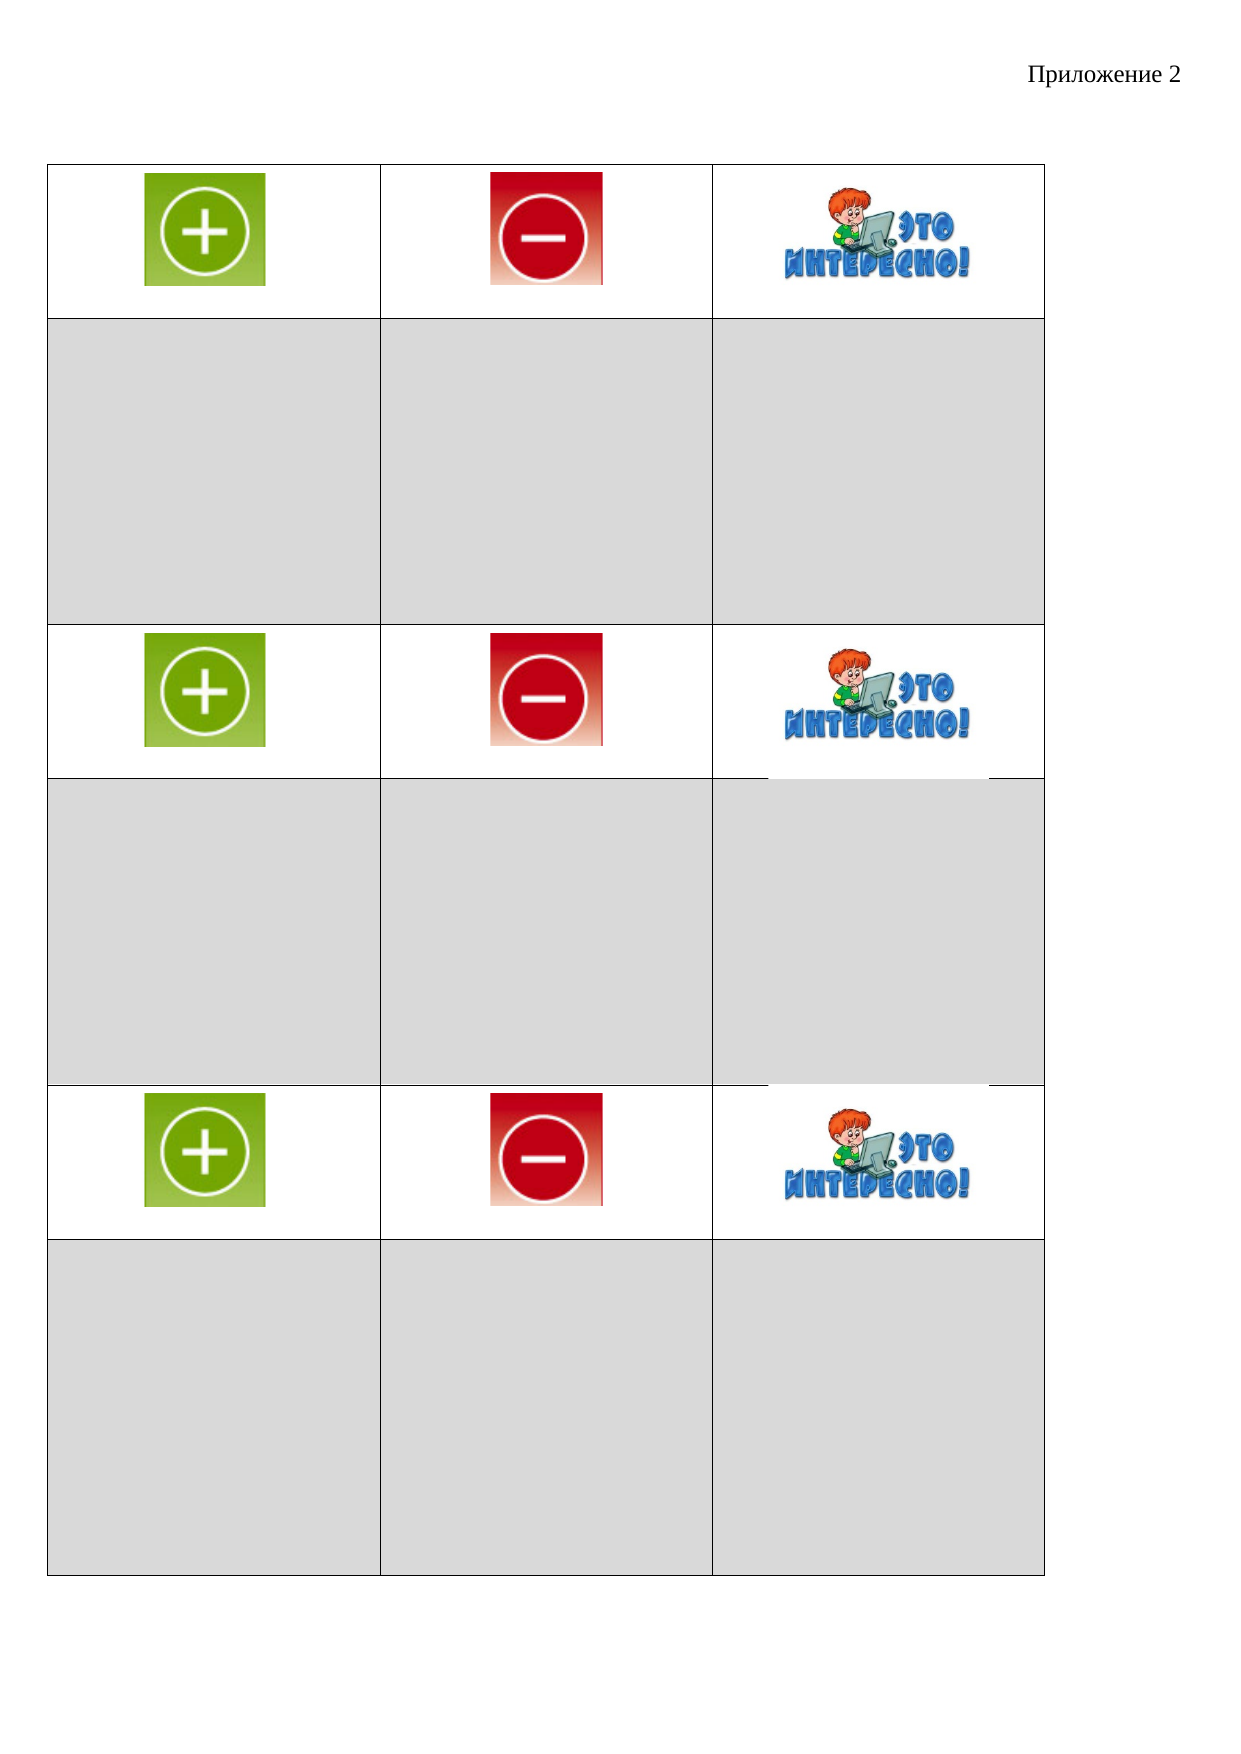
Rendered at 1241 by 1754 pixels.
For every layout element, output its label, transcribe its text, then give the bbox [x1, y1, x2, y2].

picture [768, 625, 989, 779]
table_header [713, 165, 768, 318]
table_header [989, 165, 1044, 318]
table_cell [381, 1240, 712, 1575]
text Приложение 2 [74, 59, 1181, 88]
table_cell [381, 319, 712, 624]
table_cell [713, 1086, 768, 1239]
picture [768, 165, 989, 318]
table_cell [989, 625, 1044, 778]
table_cell [48, 1240, 380, 1575]
table_cell [48, 1086, 380, 1239]
picture [134, 633, 266, 747]
table_cell [713, 625, 768, 778]
table_cell [381, 625, 712, 778]
table_cell [989, 1086, 1044, 1239]
picture [134, 173, 266, 286]
table_header [381, 165, 712, 318]
picture [490, 1093, 603, 1206]
picture [134, 1093, 266, 1207]
table_cell [381, 1086, 712, 1239]
table_cell [713, 1240, 1044, 1575]
table_cell [381, 779, 712, 1084]
table_cell [48, 319, 380, 624]
picture [490, 172, 603, 285]
picture [768, 1085, 989, 1239]
table_cell [48, 625, 380, 778]
picture [490, 633, 603, 746]
table_header [48, 165, 380, 318]
table_cell [713, 319, 1044, 624]
table_cell [713, 779, 1044, 1084]
table_cell [48, 779, 380, 1084]
